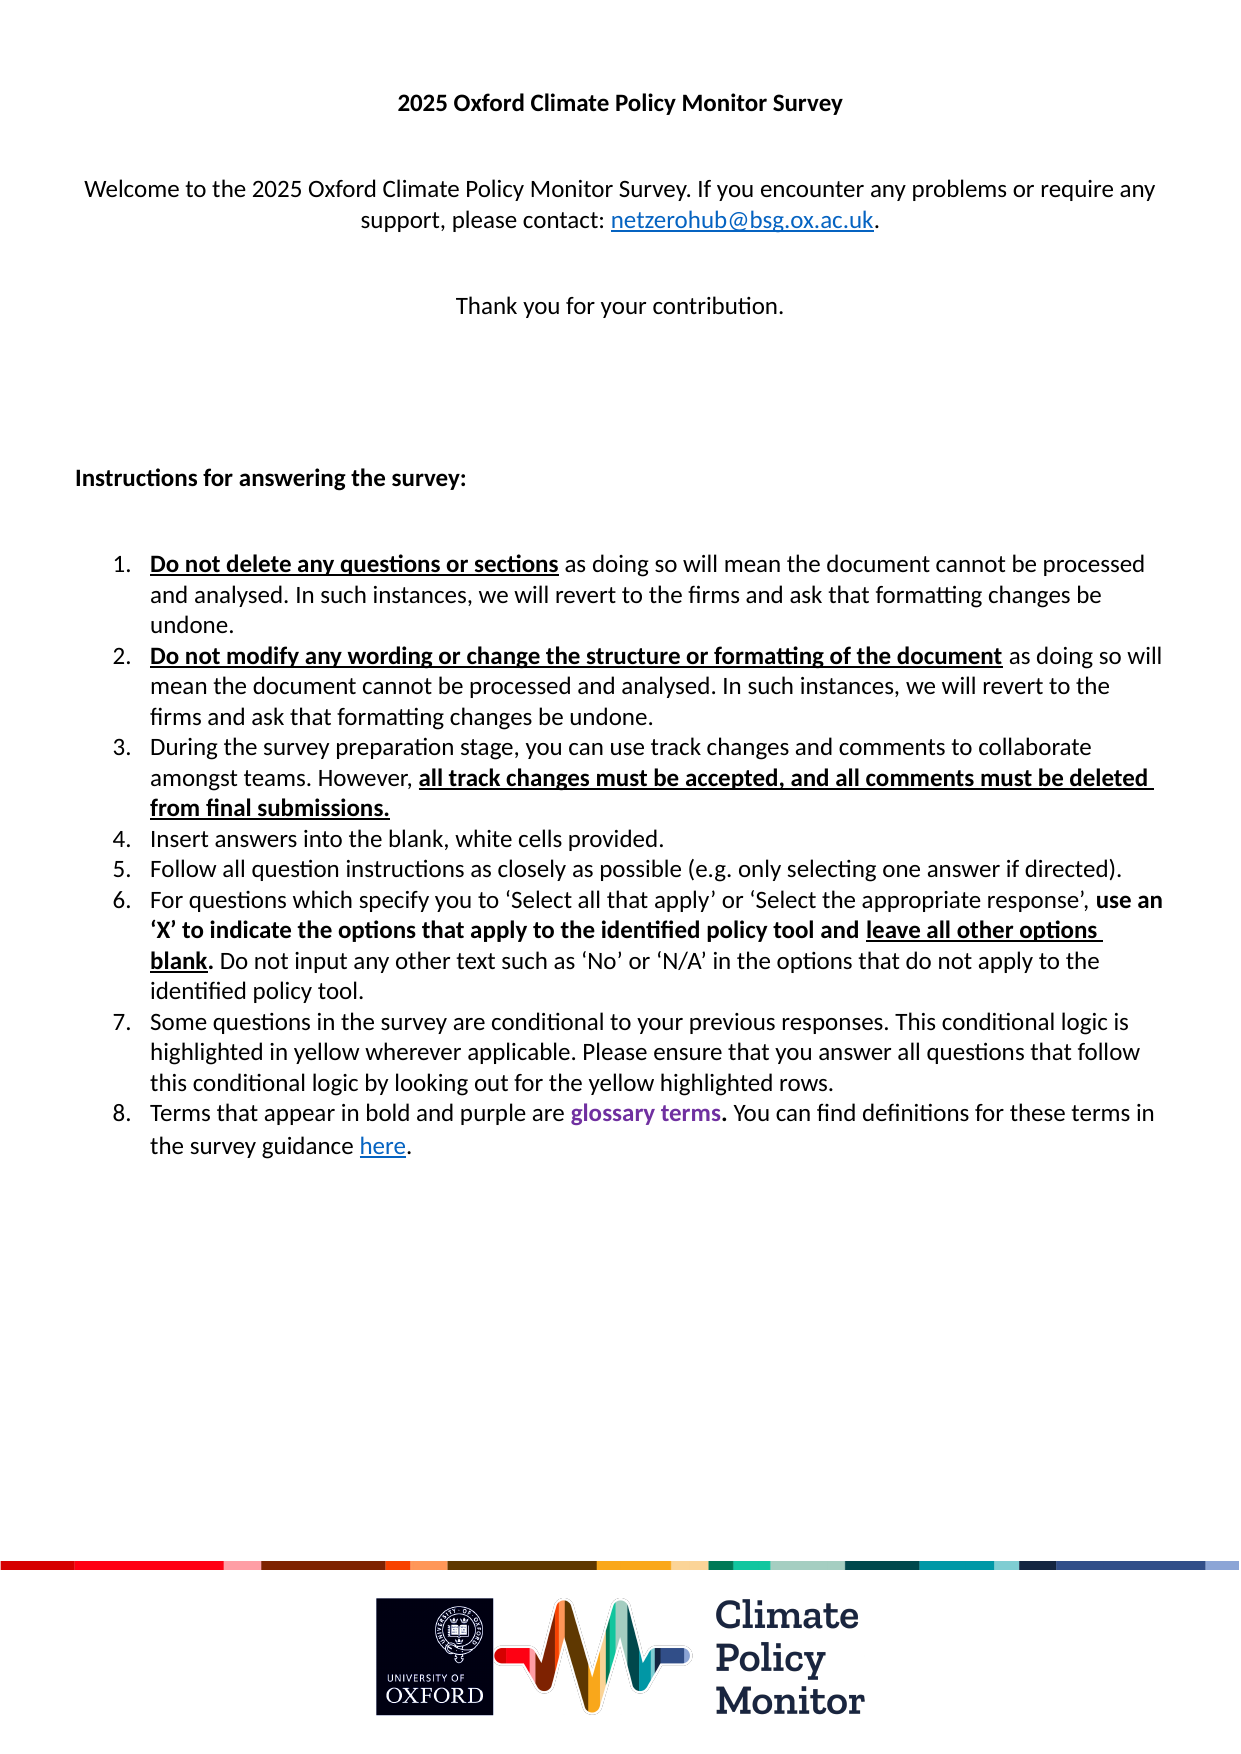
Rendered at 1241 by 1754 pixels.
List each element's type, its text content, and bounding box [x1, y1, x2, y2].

text Instructions for answering the survey: [75, 462, 1165, 493]
list Insert answers into the blank, white cells provided. [112, 823, 1165, 853]
picture [375, 1597, 865, 1716]
text Welcome to the 2025 Oxford Climate Policy Monitor Survey. If you encounter any problems or require any support, please contact: netzerohub@bsg.ox.ac.uk. [75, 173, 1165, 234]
text 2025 Oxford Climate Policy Monitor Survey [75, 87, 1165, 118]
list Do not modify any wording or change the structure or formatting of the document as doing so will mean the document cannot be processed and analysed. In such instances, we will revert to the firms and ask that formatting changes be undone. [112, 640, 1165, 731]
list Some questions in the survey are conditional to your previous responses. This conditional logic is highlighted in yellow wherever applicable. Please ensure that you answer all questions that follow this conditional logic by looking out for the yellow highlighted rows. [112, 1006, 1165, 1098]
list Follow all question instructions as closely as possible (e.g. only selecting one answer if directed). [112, 853, 1165, 884]
picture [0, 1561, 1238, 1570]
list Do not delete any questions or sections as doing so will mean the document cannot be processed and analysed. In such instances, we will revert to the firms and ask that formatting changes be undone. [112, 548, 1165, 640]
text Thank you for your contribution. [75, 290, 1165, 321]
list Terms that appear in bold and purple are glossary terms. You can find definitions for these terms in the survey guidance here. [112, 1098, 1165, 1161]
list During the survey preparation stage, you can use track changes and comments to collaborate amongst teams. However, all track changes must be accepted, and all comments must be deleted from final submissions. [112, 731, 1165, 823]
list For questions which specify you to ‘Select all that apply’ or ‘Select the appropriate response’, use an ‘X’ to indicate the options that apply to the identified policy tool and leave all other options blank. Do not input any other text such as ‘No’ or ‘N/A’ in the options that do not apply to the identified policy tool. [112, 884, 1165, 1006]
